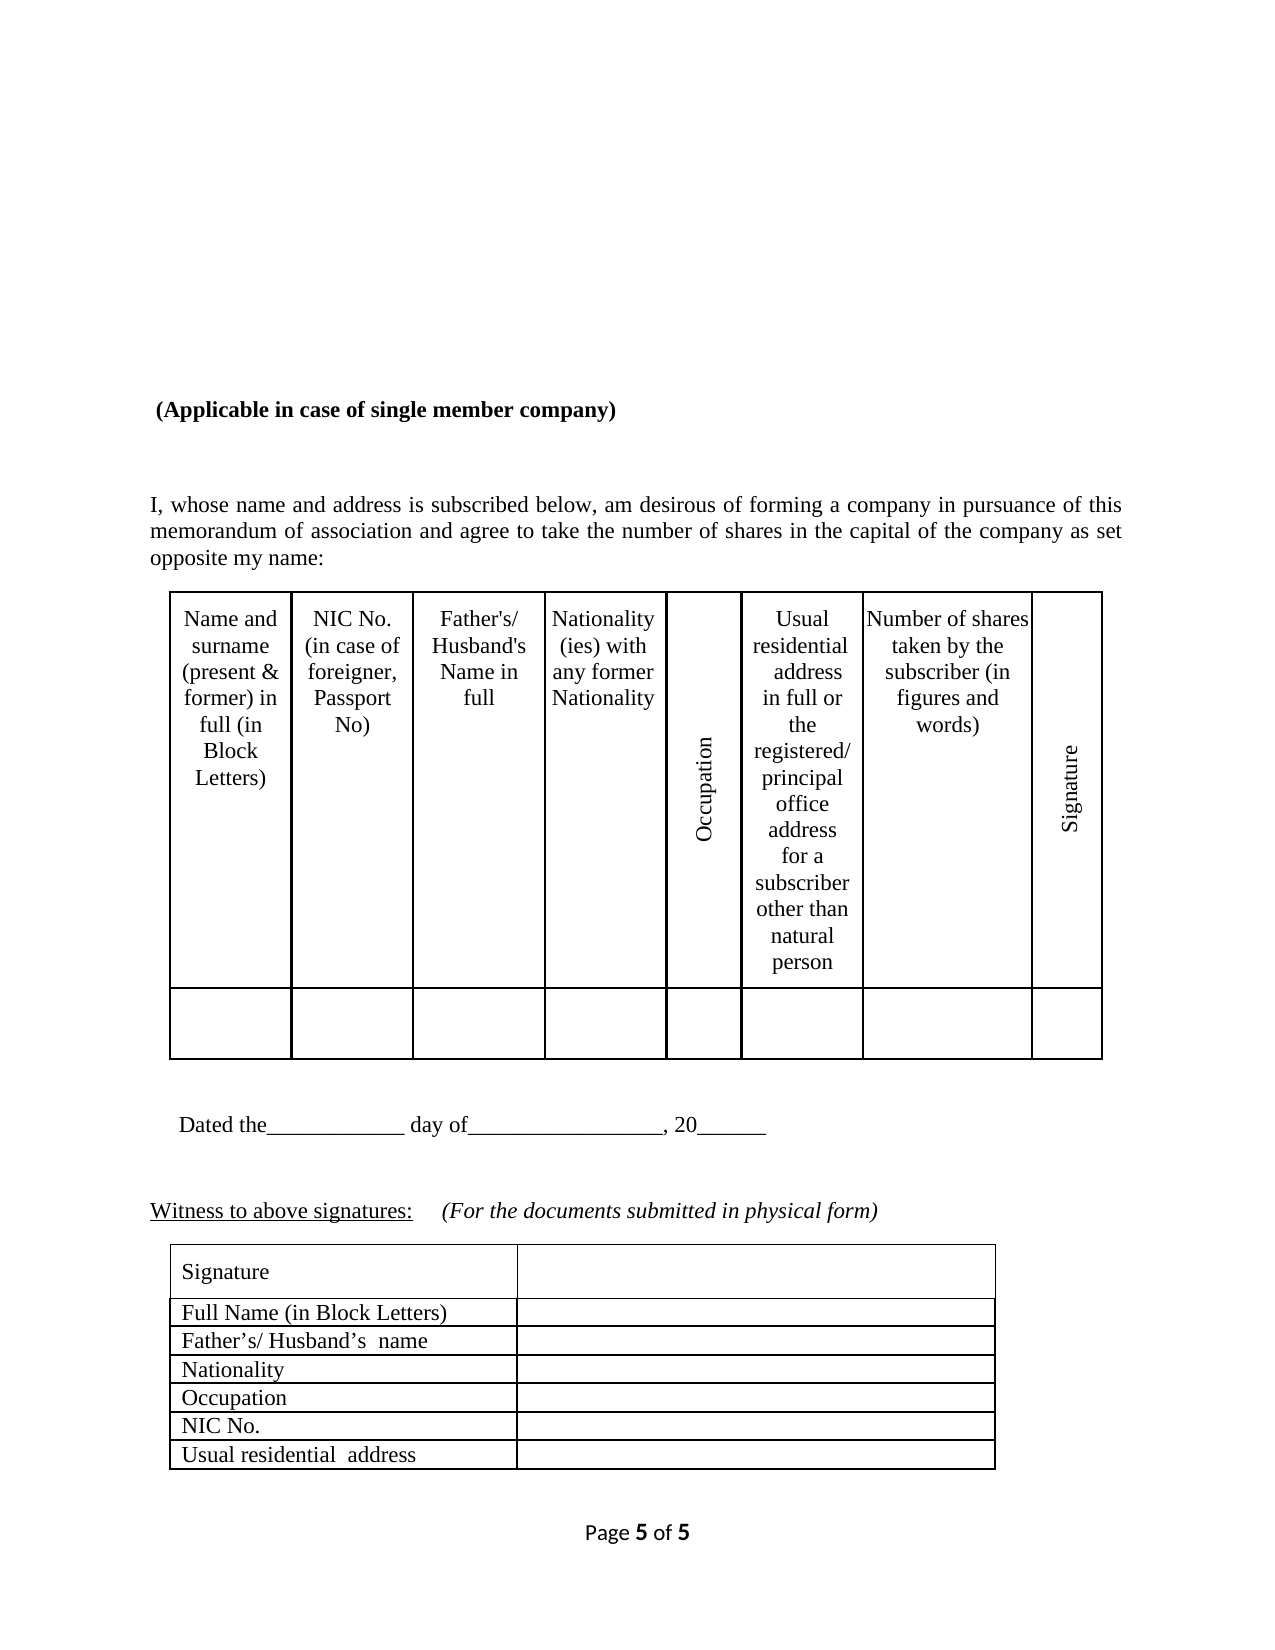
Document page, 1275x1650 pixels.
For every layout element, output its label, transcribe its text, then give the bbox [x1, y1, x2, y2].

table_cell Usual residential address [171, 1441, 516, 1467]
table_header Signature [171, 1245, 517, 1298]
table_cell Father’s/ Husband’s name [171, 1327, 516, 1354]
table_cell [518, 1299, 994, 1325]
table_cell [518, 1384, 994, 1411]
table_header NIC No. (in case of foreigner, Passport No) [293, 593, 412, 987]
table_cell [171, 989, 290, 1057]
table_cell [1033, 989, 1101, 1057]
text Dated the____________ day of_________________, 20______ [178, 1111, 1125, 1137]
table_cell [518, 1356, 994, 1382]
table_cell NIC No. [171, 1413, 516, 1439]
table_header Father's/ Husband's Name in full [414, 593, 544, 987]
table_header Usual residential address in full or the registered/ principal office address for a subscriber other than natural person [743, 593, 862, 987]
table_cell Nationality [171, 1356, 516, 1382]
table_header Signature [1033, 593, 1101, 987]
table_cell [518, 1441, 994, 1467]
text (Applicable in case of single member company) [150, 397, 1125, 423]
table_header [518, 1245, 995, 1298]
text I, whose name and address is subscribed below, am desirous of forming a company in pursuance of this memorandum of association and agree to take the number of shares in the capital of the company as set opposite my name: [150, 491, 1125, 570]
table_cell [518, 1413, 994, 1439]
table_header Name and surname (present & former) in full (in Block Letters) [171, 593, 290, 987]
table_cell [546, 989, 665, 1057]
table_cell Occupation [171, 1384, 516, 1411]
table_cell [668, 989, 740, 1057]
table_cell [743, 989, 862, 1057]
text Witness to above signatures: (For the documents submitted in physical form) [150, 1197, 1125, 1223]
table_header Occupation [668, 593, 740, 987]
table_cell Full Name (in Block Letters) [171, 1299, 516, 1325]
table_cell [518, 1327, 994, 1354]
table_cell [864, 989, 1031, 1057]
table_header Number of shares taken by the subscriber (in figures and words) [864, 593, 1031, 987]
table_cell [414, 989, 544, 1057]
table_header Nationality (ies) with any former Nationality [546, 593, 665, 987]
table_cell [293, 989, 412, 1057]
